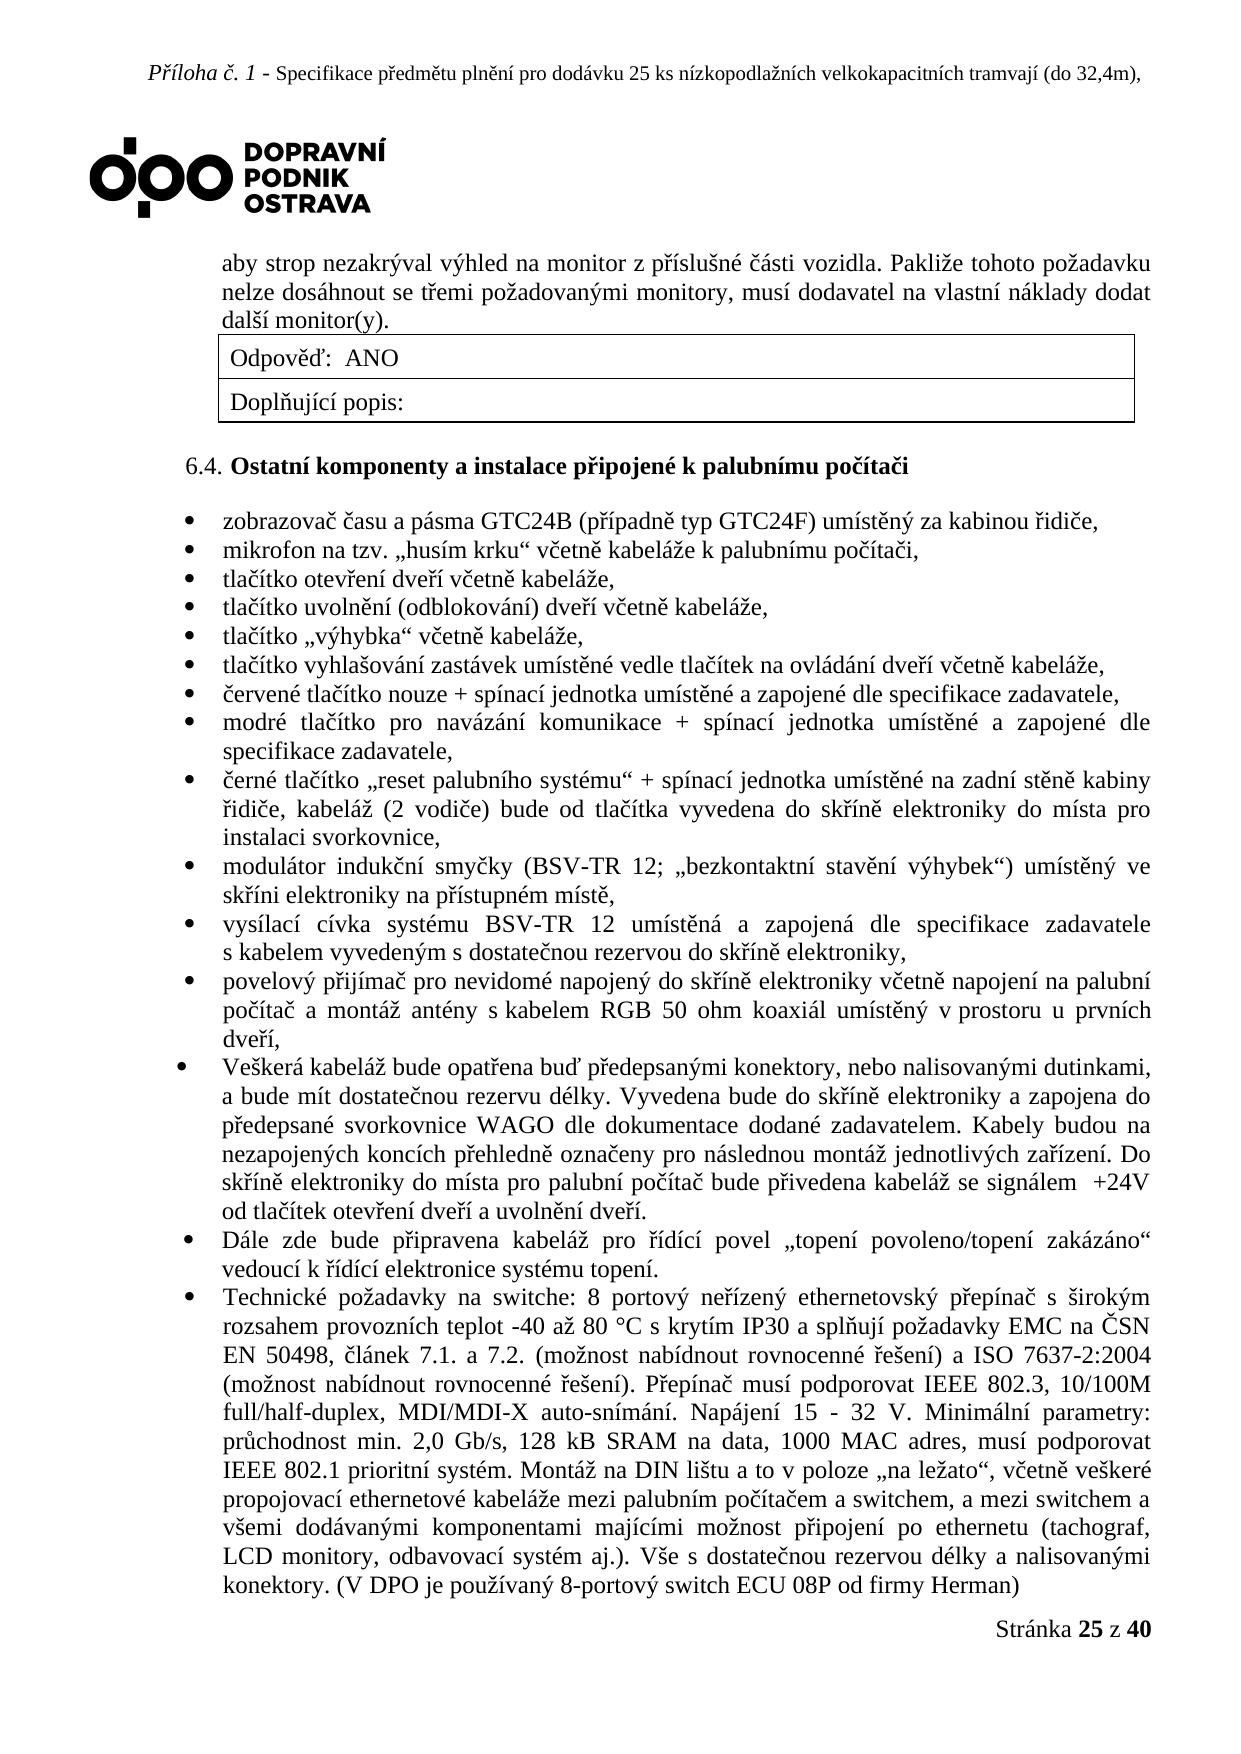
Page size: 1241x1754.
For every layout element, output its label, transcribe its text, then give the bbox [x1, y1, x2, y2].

list černé tlačítko „reset palubního systému“ + spínací jednotka umístěné na zadní stěně kabiny řidiče, kabeláž (2 vodiče) bude od tlačítka vyvedena do skříně elektroniky do místa pro instalaci svorkovnice, [185, 765, 1152, 851]
list Veškerá kabeláž bude opatřena buď předepsanými konektory, nebo nalisovanými dutinkami, a bude mít dostatečnou rezervu délky. Vyvedena bude do skříně elektroniky a zapojena do předepsané svorkovnice WAGO dle dokumentace dodané zadavatelem. Kabely budou na nezapojených koncích přehledně označeny pro následnou montáž jednotlivých zařízení. Do skříně elektroniky do místa pro palubní počítač bude přivedena kabeláž se signálem +24V od tlačítek otevření dveří a uvolnění dveří. [177, 1052, 1152, 1225]
list vysílací cívka systému BSV-TR 12 umístěná a zapojená dle specifikace zadavatele s kabelem vyvedeným s dostatečnou rezervou do skříně elektroniky, [185, 909, 1152, 966]
table_header Odpověď: ANO [219, 335, 1134, 378]
list tlačítko „výhybka“ včetně kabeláže, [185, 621, 1152, 650]
table_cell Doplňující popis: [219, 379, 1134, 421]
list Technické požadavky na switche: 8 portový neřízený ethernetovský přepínač s širokým rozsahem provozních teplot -40 až 80 °C s krytím IP30 a splňují požadavky EMC na ČSN EN 50498, článek 7.1. a 7.2. (možnost nabídnout rovnocenné řešení) a ISO 7637-2:2004 (možnost nabídnout rovnocenné řešení). Přepínač musí podporovat IEEE 802.3, 10/100M full/half-duplex, MDI/MDI-X auto-snímání. Napájení 15 - 32 V. Minimální parametry: průchodnost min. 2,0 Gb/s, 128 kB SRAM na data, 1000 MAC adres, musí podporovat IEEE 802.1 prioritní systém. Montáž na DIN lištu a to v poloze „na ležato“, včetně veškeré propojovací ethernetové kabeláže mezi palubním počítačem a switchem, a mezi switchem a všemi dodávanými komponentami majícími možnost připojení po ethernetu (tachograf, LCD monitory, odbavovací systém aj.). Vše s dostatečnou rezervou délky a nalisovanými konektory. (V DPO je používaný 8-portový switch ECU 08P od firmy Herman) [185, 1282, 1152, 1599]
list Dále zde bude připravena kabeláž pro řídící povel „topení povoleno/topení zakázáno“ vedoucí k řídící elektronice systému topení. [184, 1225, 1152, 1282]
list mikrofon na tzv. „husím krku“ včetně kabeláže k palubnímu počítači, [185, 535, 1152, 564]
list modulátor indukční smyčky (BSV-TR 12; „bezkontaktní stavění výhybek“) umístěný ve skříni elektroniky na přístupném místě, [185, 851, 1152, 909]
list červené tlačítko nouze + spínací jednotka umístěné a zapojené dle specifikace zadavatele, [185, 679, 1152, 707]
list zobrazovač času a pásma GTC24B (případně typ GTC24F) umístěný za kabinou řidiče, [185, 506, 1152, 535]
list Ostatní komponenty a instalace připojené k palubnímu počítači [185, 451, 1152, 480]
list povelový přijímač pro nevidomé napojený do skříně elektroniky včetně napojení na palubní počítač a montáž antény s kabelem RGB 50 ohm koaxiál umístěný v prostoru u prvních dveří, [185, 966, 1152, 1052]
list tlačítko otevření dveří včetně kabeláže, [185, 564, 1152, 592]
picture [89, 137, 387, 218]
list modré tlačítko pro navázání komunikace + spínací jednotka umístěné a zapojené dle specifikace zadavatele, [185, 707, 1152, 765]
list tlačítko uvolnění (odblokování) dveří včetně kabeláže, [185, 592, 1152, 621]
list tlačítko vyhlašování zastávek umístěné vedle tlačítek na ovládání dveří včetně kabeláže, [185, 650, 1152, 679]
